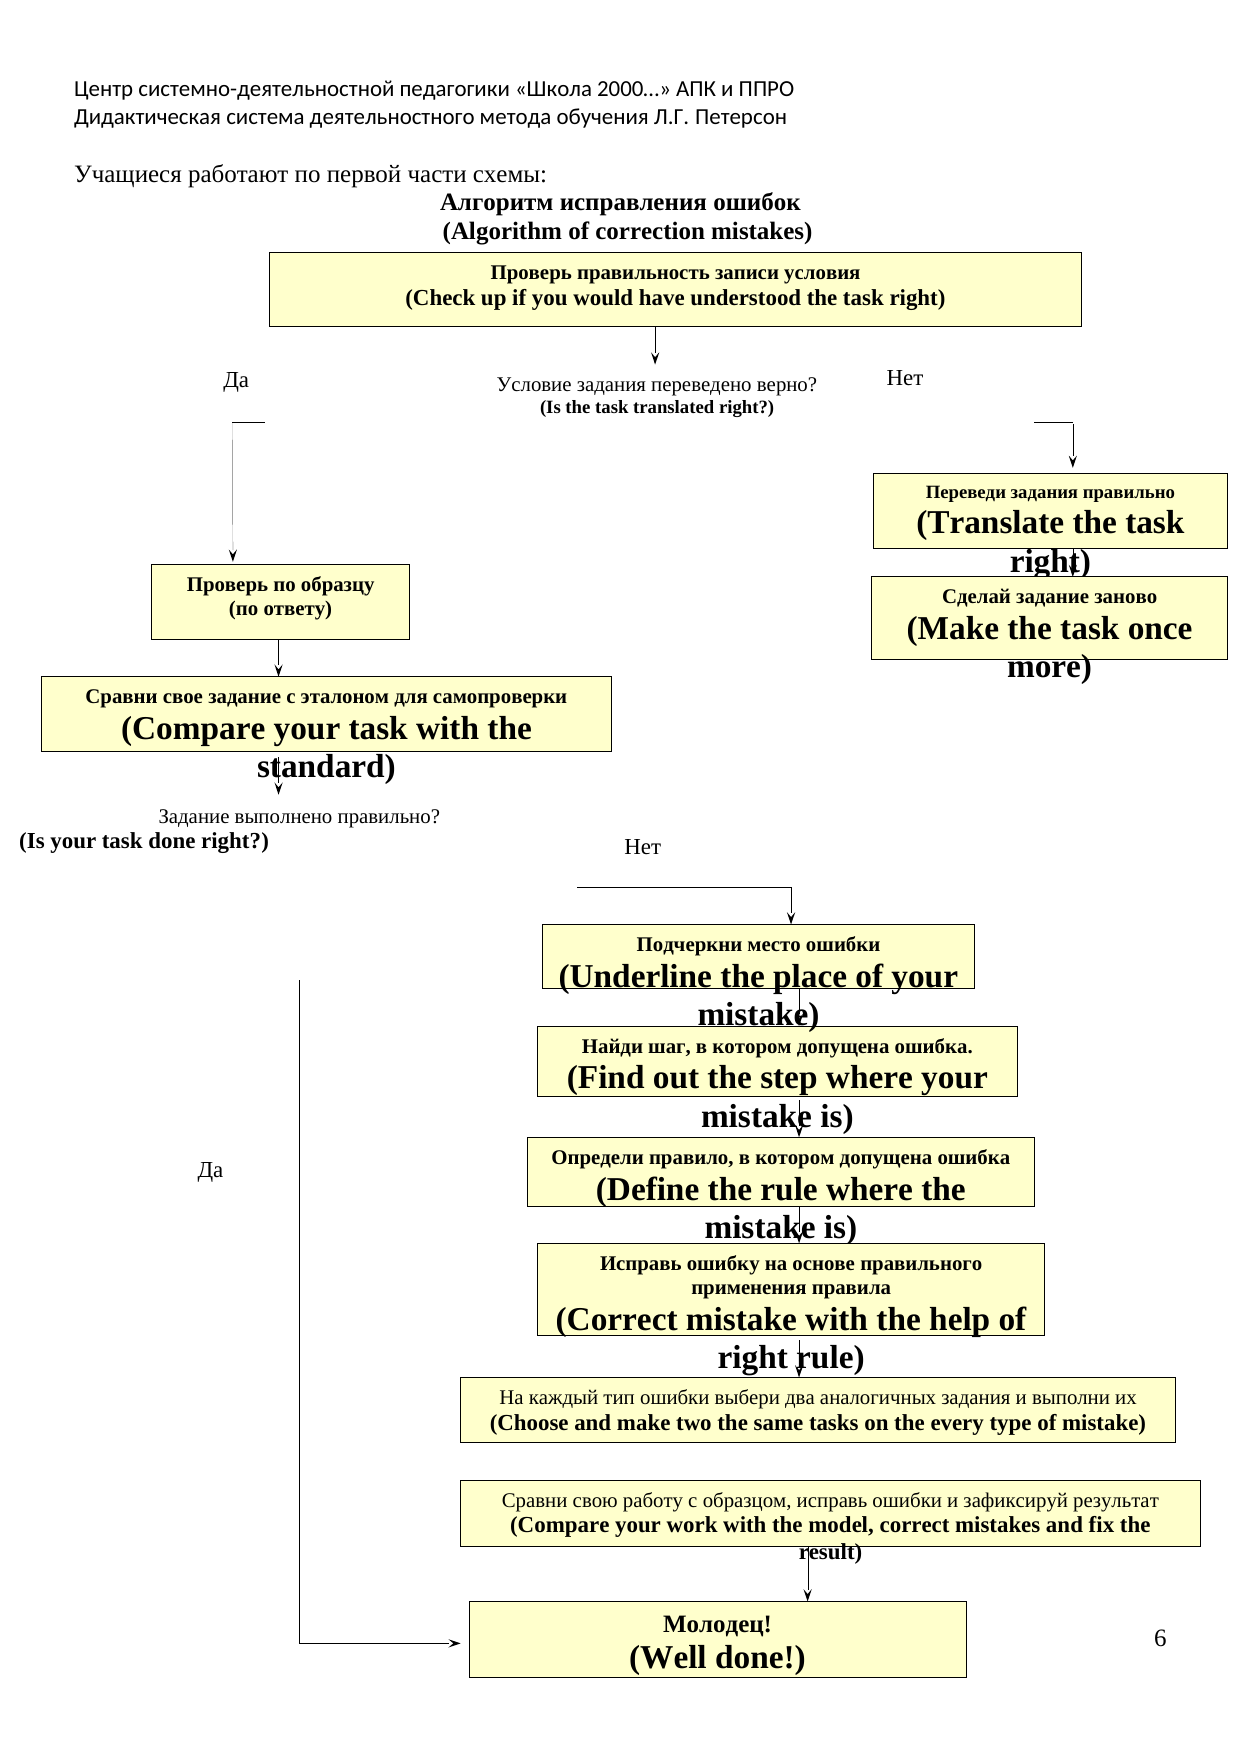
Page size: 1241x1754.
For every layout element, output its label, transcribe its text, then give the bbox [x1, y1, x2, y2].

text Учащиеся работают по первой части схемы: [74, 159, 1166, 187]
text Алгоритм исправления ошибок [74, 187, 1166, 216]
text (Algorithm of correction mistakes) [89, 216, 1166, 245]
